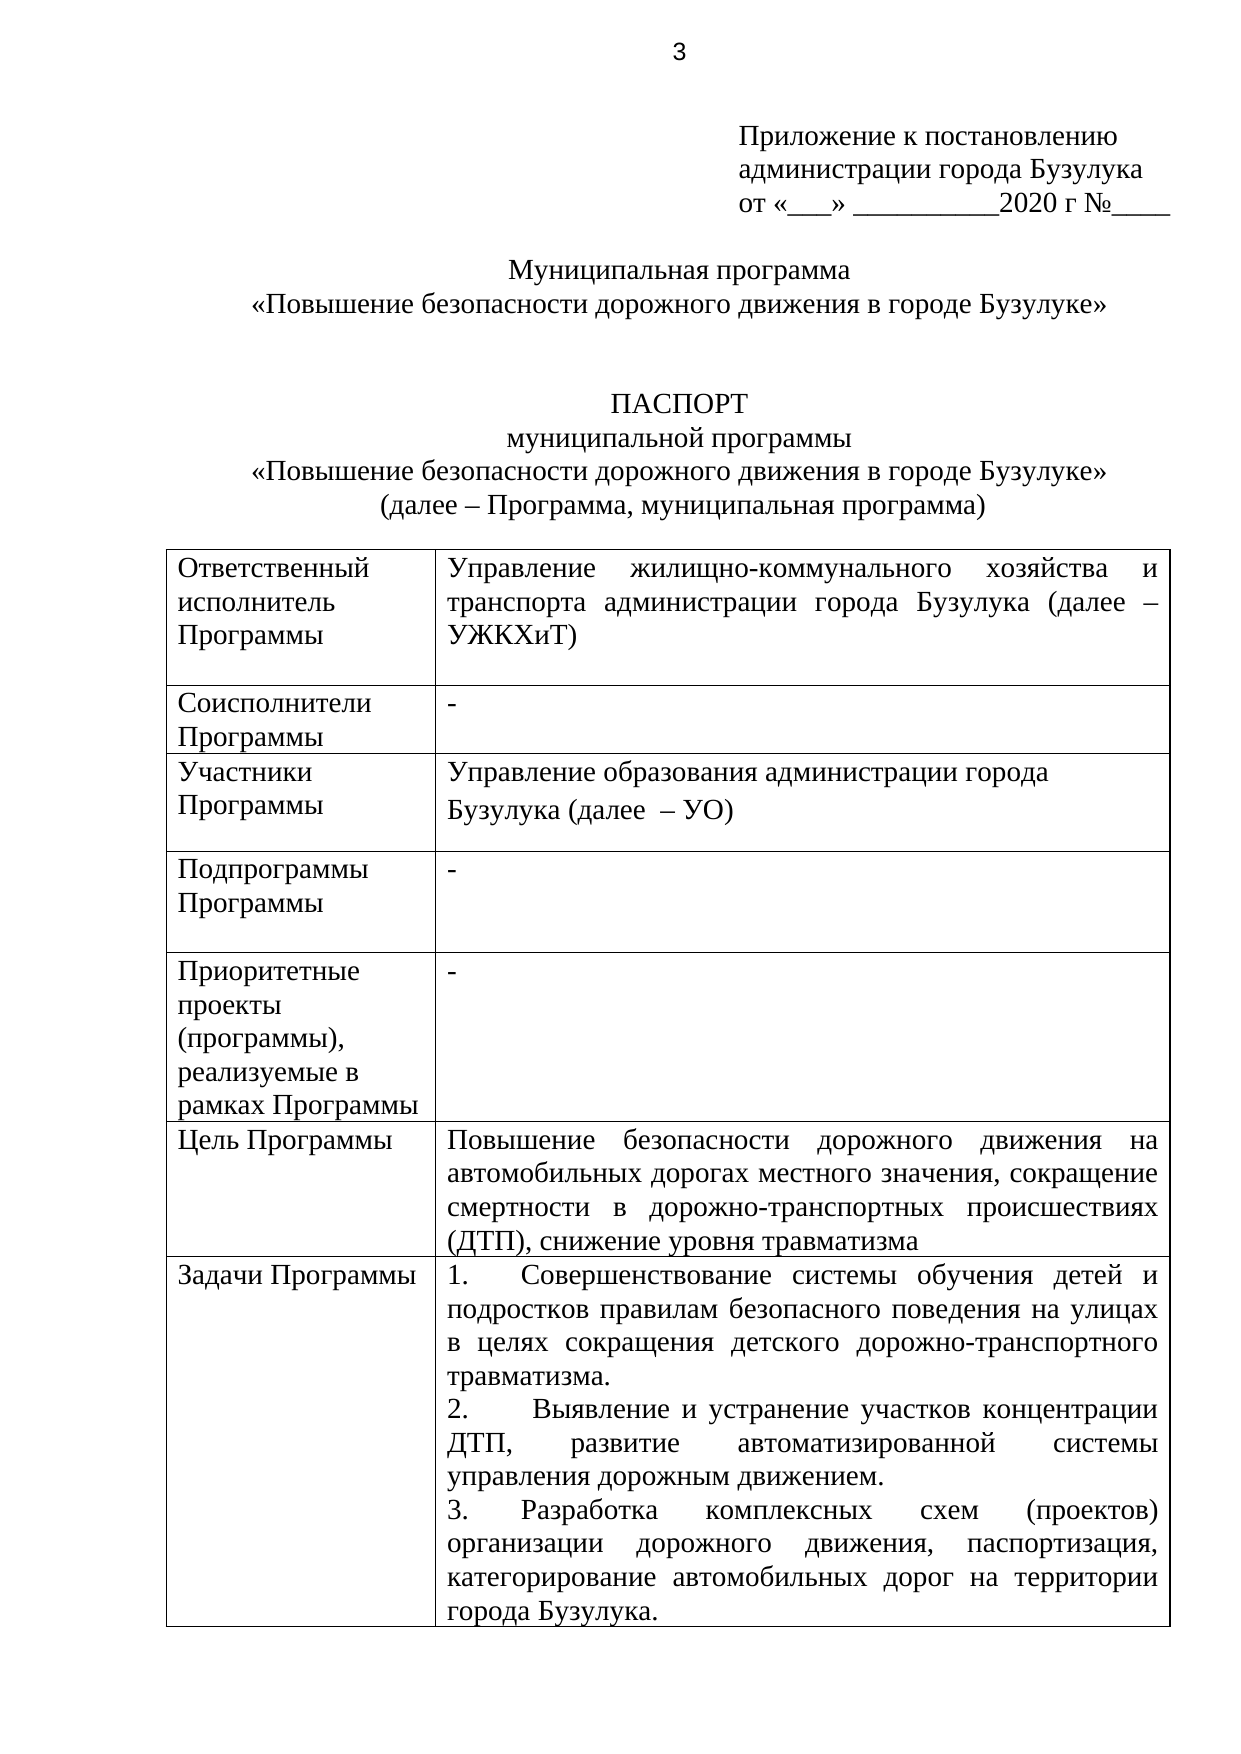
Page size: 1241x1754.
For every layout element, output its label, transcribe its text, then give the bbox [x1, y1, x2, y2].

text Муниципальная программа [177, 252, 1181, 286]
text (далее – Программа, муниципальная программа) [177, 487, 1181, 521]
text от «___» __________2020 г №____ [738, 185, 1181, 219]
table_cell Участники Программы [167, 754, 435, 851]
table_cell Подпрограммы Программы [167, 852, 435, 952]
table_cell Повышение безопасности дорожного движения на автомобильных дорогах местного значения, сокращение смертности в дорожно-транспортных происшествиях (ДТП), снижение уровня травматизма [436, 1122, 1169, 1256]
table_cell - [436, 686, 1169, 753]
table_header Управление жилищно-коммунального хозяйства и транспорта администрации города Бузулука (далее – УЖКХиТ) [436, 550, 1169, 684]
table_cell - [436, 953, 1169, 1121]
text «Повышение безопасности дорожного движения в городе Бузулуке» [177, 286, 1181, 319]
table_header Ответственный исполнитель Программы [167, 550, 435, 684]
text ПАСПОРТ [177, 386, 1181, 420]
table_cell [436, 1257, 1169, 1626]
text Приложение к постановлению администрации города Бузулука [738, 118, 1181, 185]
table_cell Приоритетные проекты (программы), реализуемые в рамках Программы [167, 953, 435, 1121]
text «Повышение безопасности дорожного движения в городе Бузулуке» [177, 453, 1181, 487]
table_cell Соисполнители Программы [167, 686, 435, 753]
table_cell - [436, 852, 1169, 952]
text муниципальной программы [177, 420, 1181, 453]
table_cell Задачи Программы [167, 1257, 435, 1626]
table_cell Управление образования администрации города Бузулука (далее – УО) [436, 754, 1169, 851]
table_cell Цель Программы [167, 1122, 435, 1256]
